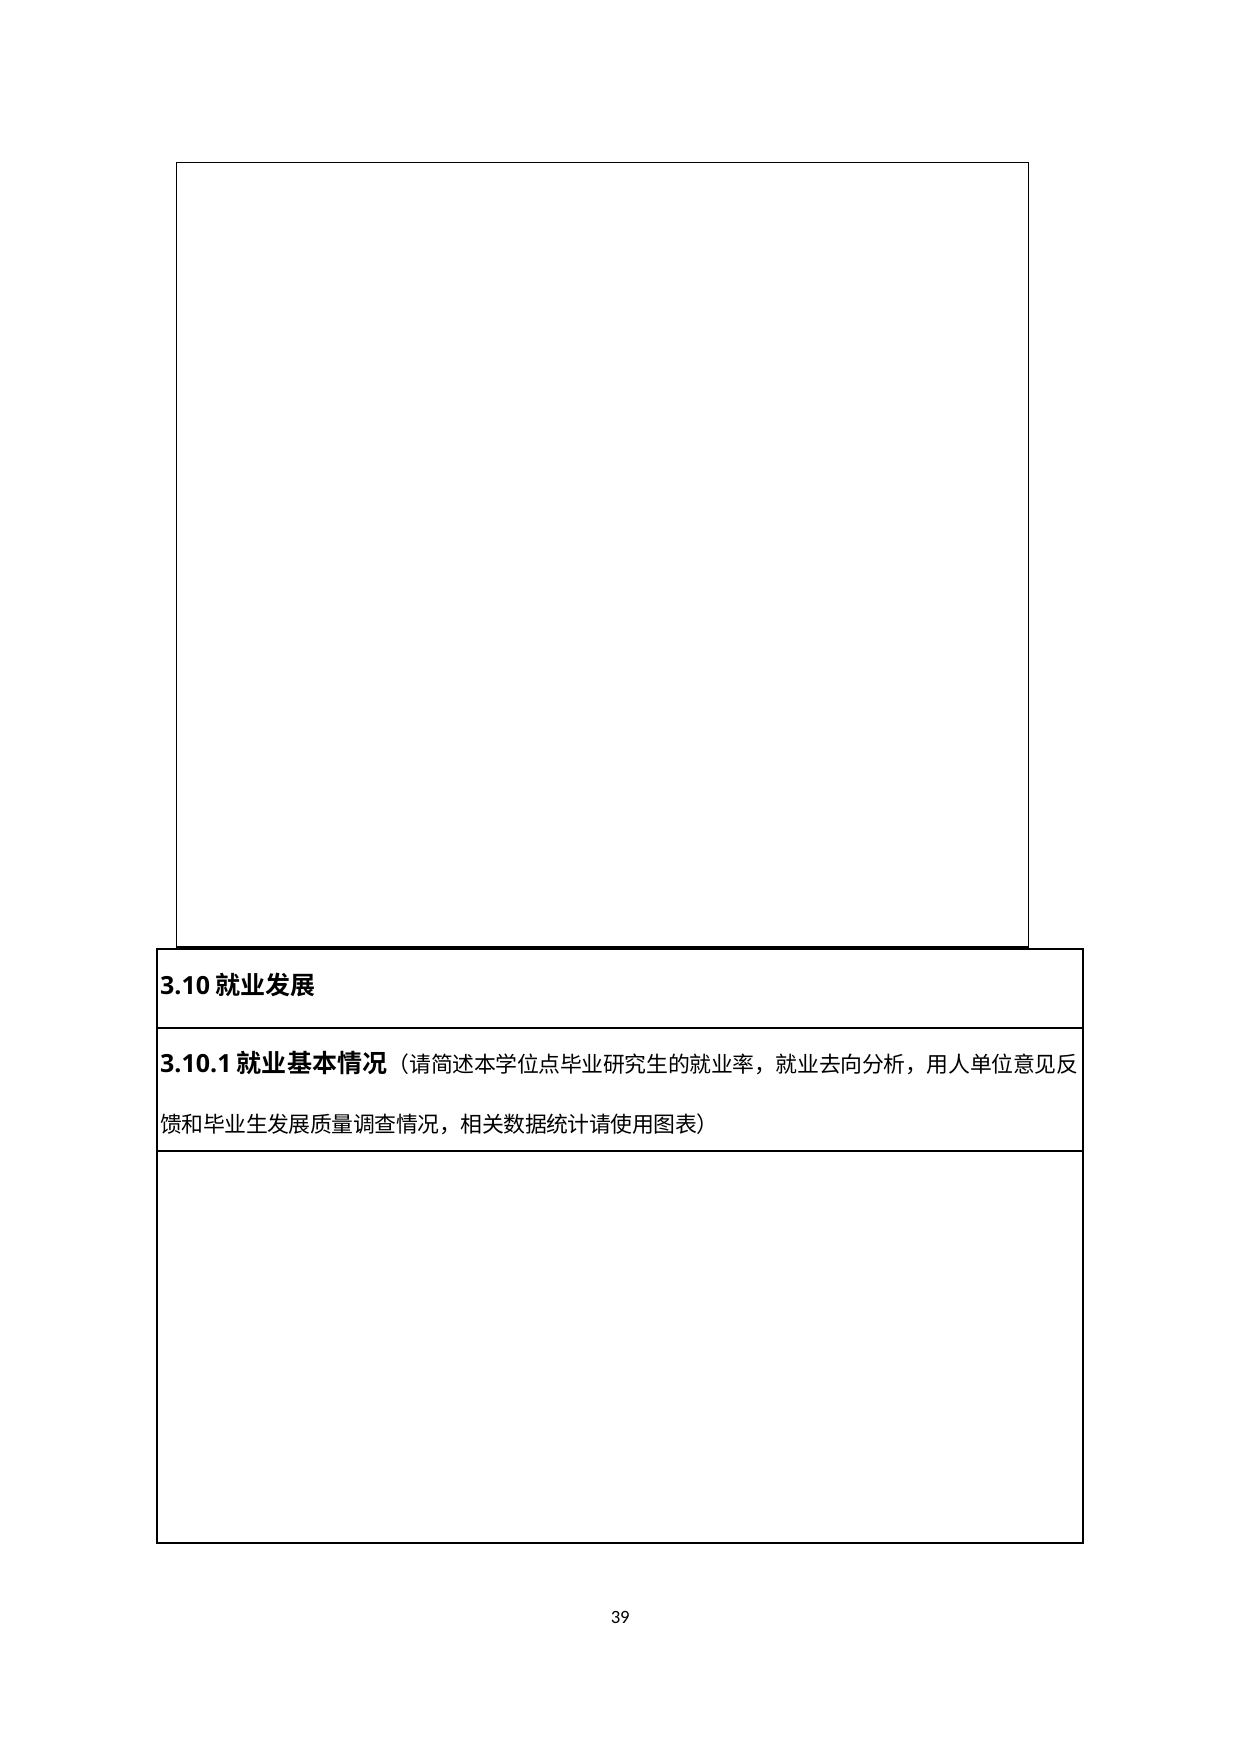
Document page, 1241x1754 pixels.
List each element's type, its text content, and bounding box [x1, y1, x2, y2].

table_cell [177, 163, 1028, 946]
table_cell [158, 1152, 1082, 1542]
table_cell 3.10.1就业基本情况（请简述本学位点毕业研究生的就业率，就业去向分析，用人单位意见反馈和毕业生发展质量调查情况，相关数据统计请使用图表） [158, 1029, 1082, 1149]
table_header 3.10就业发展 [158, 950, 1082, 1027]
